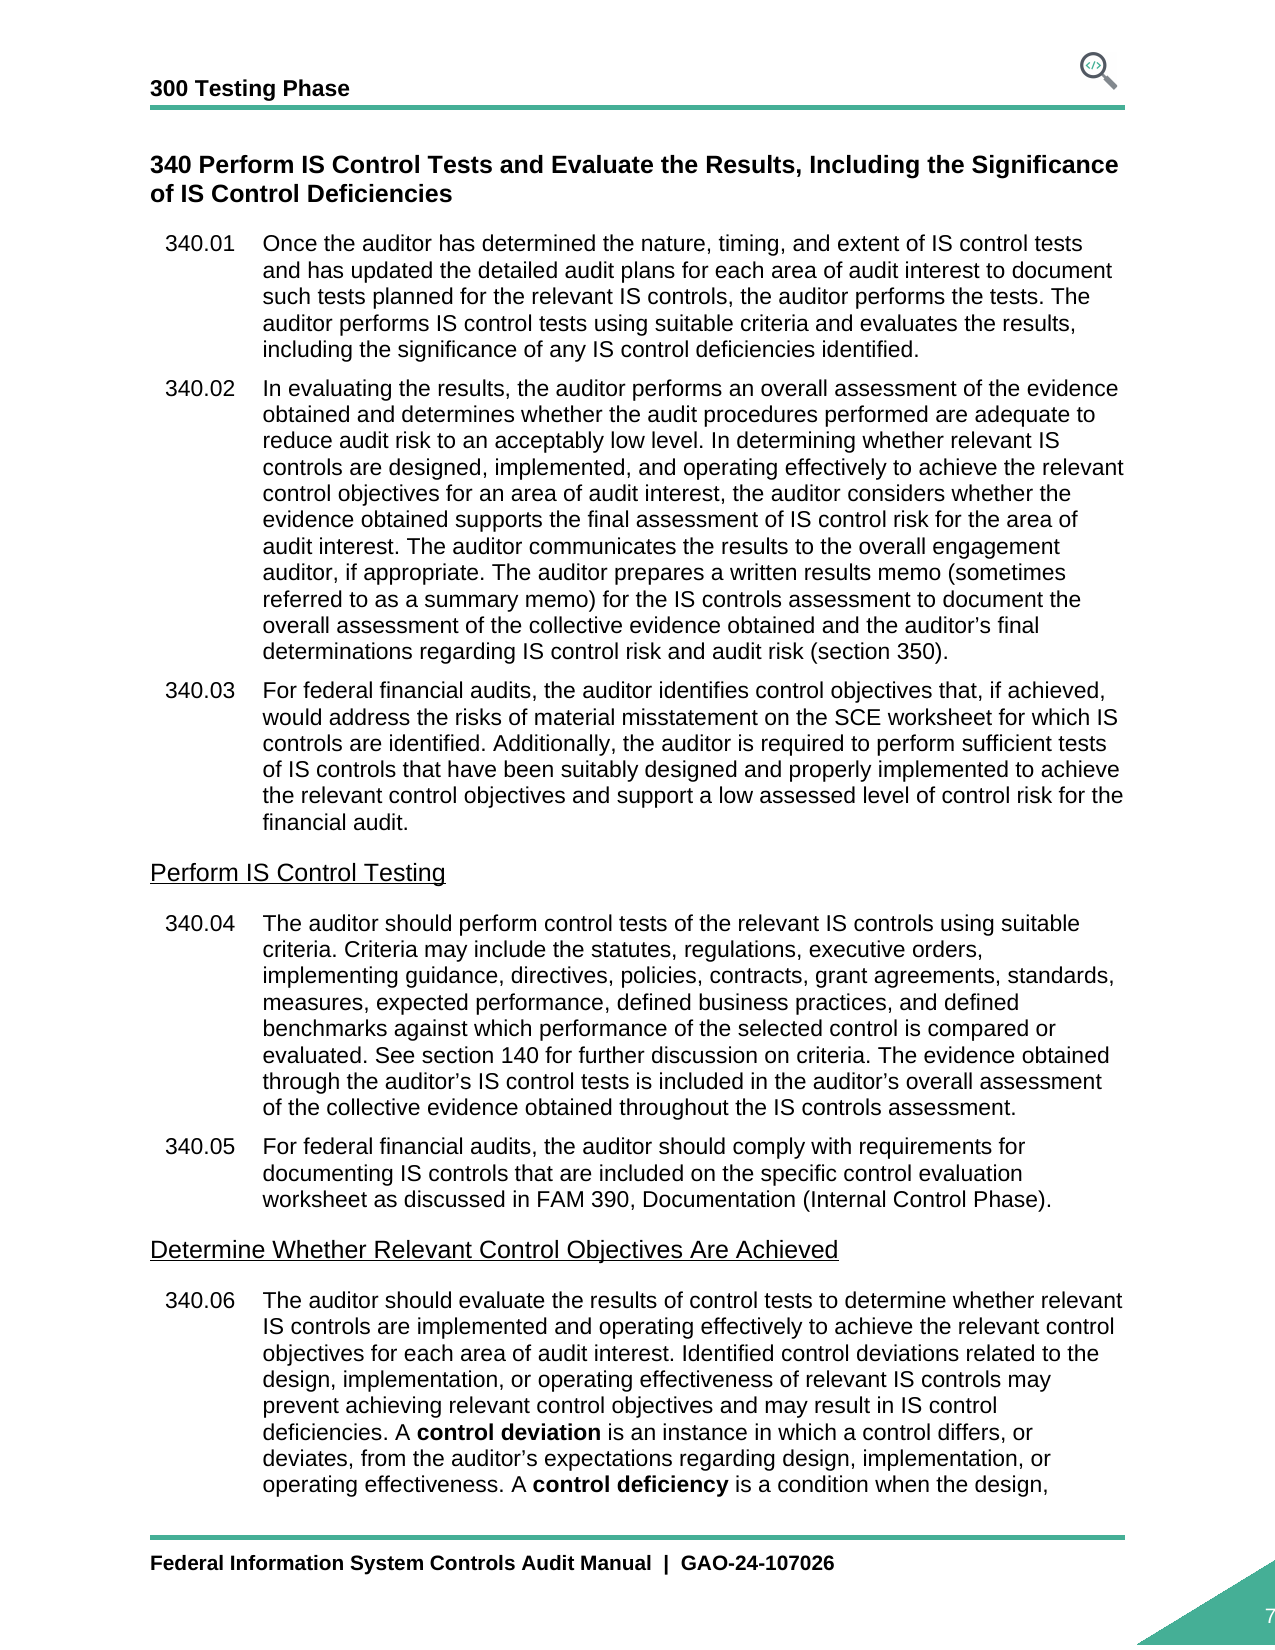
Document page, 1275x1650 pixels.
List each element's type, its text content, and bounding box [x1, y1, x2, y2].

list For federal financial audits, the auditor should comply with requirements for documenting IS controls that are included on the specific control evaluation worksheet as discussed in FAM 390, Documentation (Internal Control Phase). [165, 1133, 1125, 1212]
list For federal financial audits, the auditor identifies control objectives that, if achieved, would address the risks of material misstatement on the SCE worksheet for which IS controls are identified. Additionally, the auditor is required to perform sufficient tests of IS controls that have been suitably designed and properly implemented to achieve the relevant control objectives and support a low assessed level of control risk for the financial audit. [165, 677, 1125, 835]
subtitle Determine Whether Relevant Control Objectives Are Achieved [150, 1235, 1125, 1264]
subtitle 340 Perform IS Control Tests and Evaluate the Results, Including the Significance of IS Control Deficiencies [150, 150, 1125, 207]
subtitle Perform IS Control Testing [150, 858, 1125, 887]
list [165, 1287, 1125, 1498]
list Once the auditor has determined the nature, timing, and extent of IS control tests and has updated the detailed audit plans for each area of audit interest to document such tests planned for the relevant IS controls, the auditor performs the tests. The auditor performs IS control tests using suitable criteria and evaluates the results, including the significance of any IS control deficiencies identified. [165, 230, 1125, 362]
list The auditor should perform control tests of the relevant IS controls using suitable criteria. Criteria may include the statutes, regulations, executive orders, implementing guidance, directives, policies, contracts, grant agreements, standards, measures, expected performance, defined business practices, and defined benchmarks against which performance of the selected control is compared or evaluated. See section 140 for further discussion on criteria. The evidence obtained through the auditor’s IS control tests is included in the auditor’s overall assessment of the collective evidence obtained throughout the IS controls assessment. [165, 910, 1125, 1121]
list In evaluating the results, the auditor performs an overall assessment of the evidence obtained and determines whether the audit procedures performed are adequate to reduce audit risk to an acceptably low level. In determining whether relevant IS controls are designed, implemented, and operating effectively to achieve the relevant control objectives for an area of audit interest, the auditor considers whether the evidence obtained supports the final assessment of IS control risk for the area of audit interest. The auditor communicates the results to the overall engagement auditor, if appropriate. The auditor prepares a written results memo (sometimes referred to as a summary memo) for the IS controls assessment to document the overall assessment of the collective evidence obtained and the auditor’s final determinations regarding IS control risk and audit risk (section 350). [165, 375, 1125, 664]
picture [1080, 52, 1118, 90]
